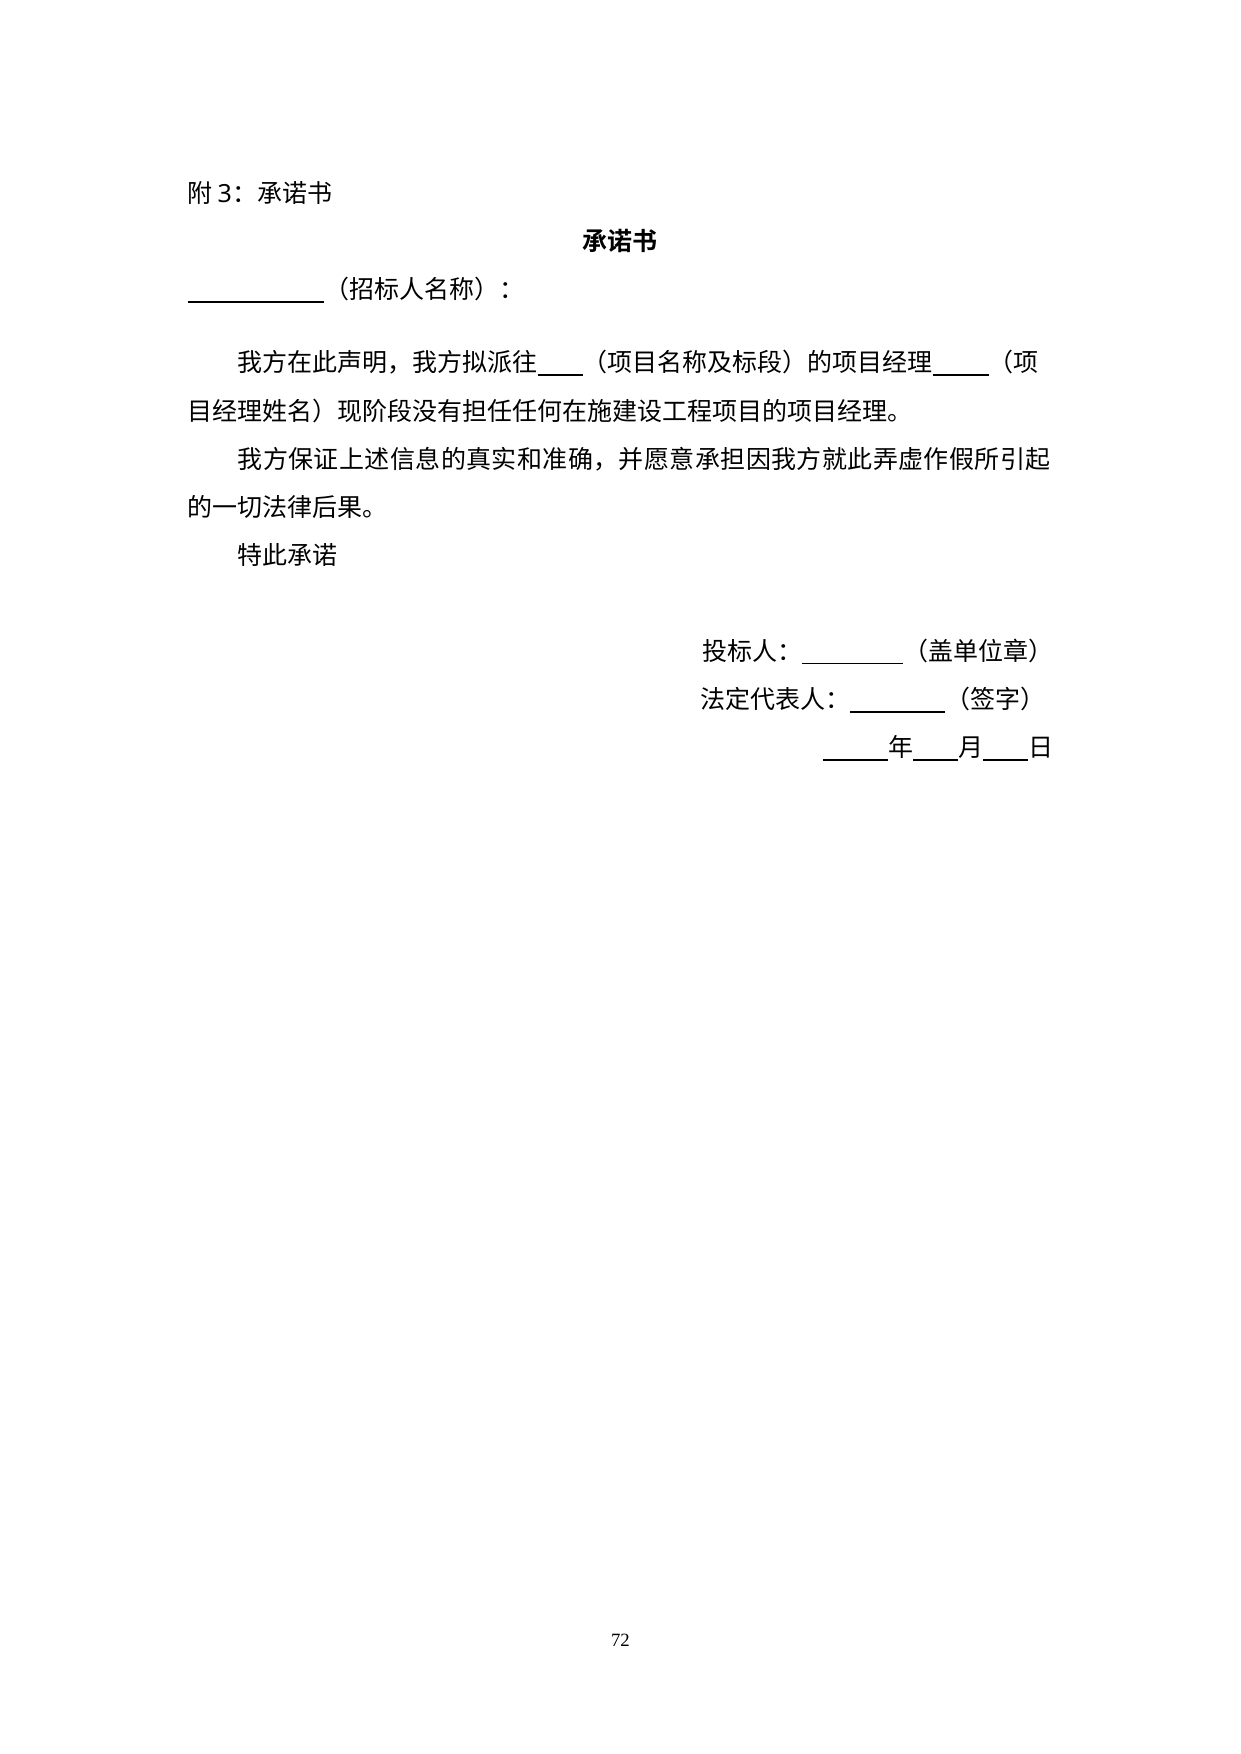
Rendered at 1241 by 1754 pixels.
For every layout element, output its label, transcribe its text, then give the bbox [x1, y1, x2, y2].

text 投标人： （盖单位章） [187, 626, 1053, 674]
text 特此承诺 [187, 529, 1053, 578]
text 我方保证上述信息的真实和准确，并愿意承担因我方就此弄虚作假所引起的一切法律后果。 [187, 433, 1053, 529]
text （招标人名称）： [187, 264, 1053, 312]
text 法定代表人： （签字） [187, 674, 1045, 722]
text 我方在此声明，我方拟派往 （项目名称及标段）的项目经理 （项目经理姓名）现阶段没有担任任何在施建设工程项目的项目经理。 [187, 337, 1053, 433]
text 年 月 日 [187, 722, 1053, 770]
text 承诺书 [187, 216, 1053, 264]
text 附3：承诺书 [187, 168, 1053, 216]
